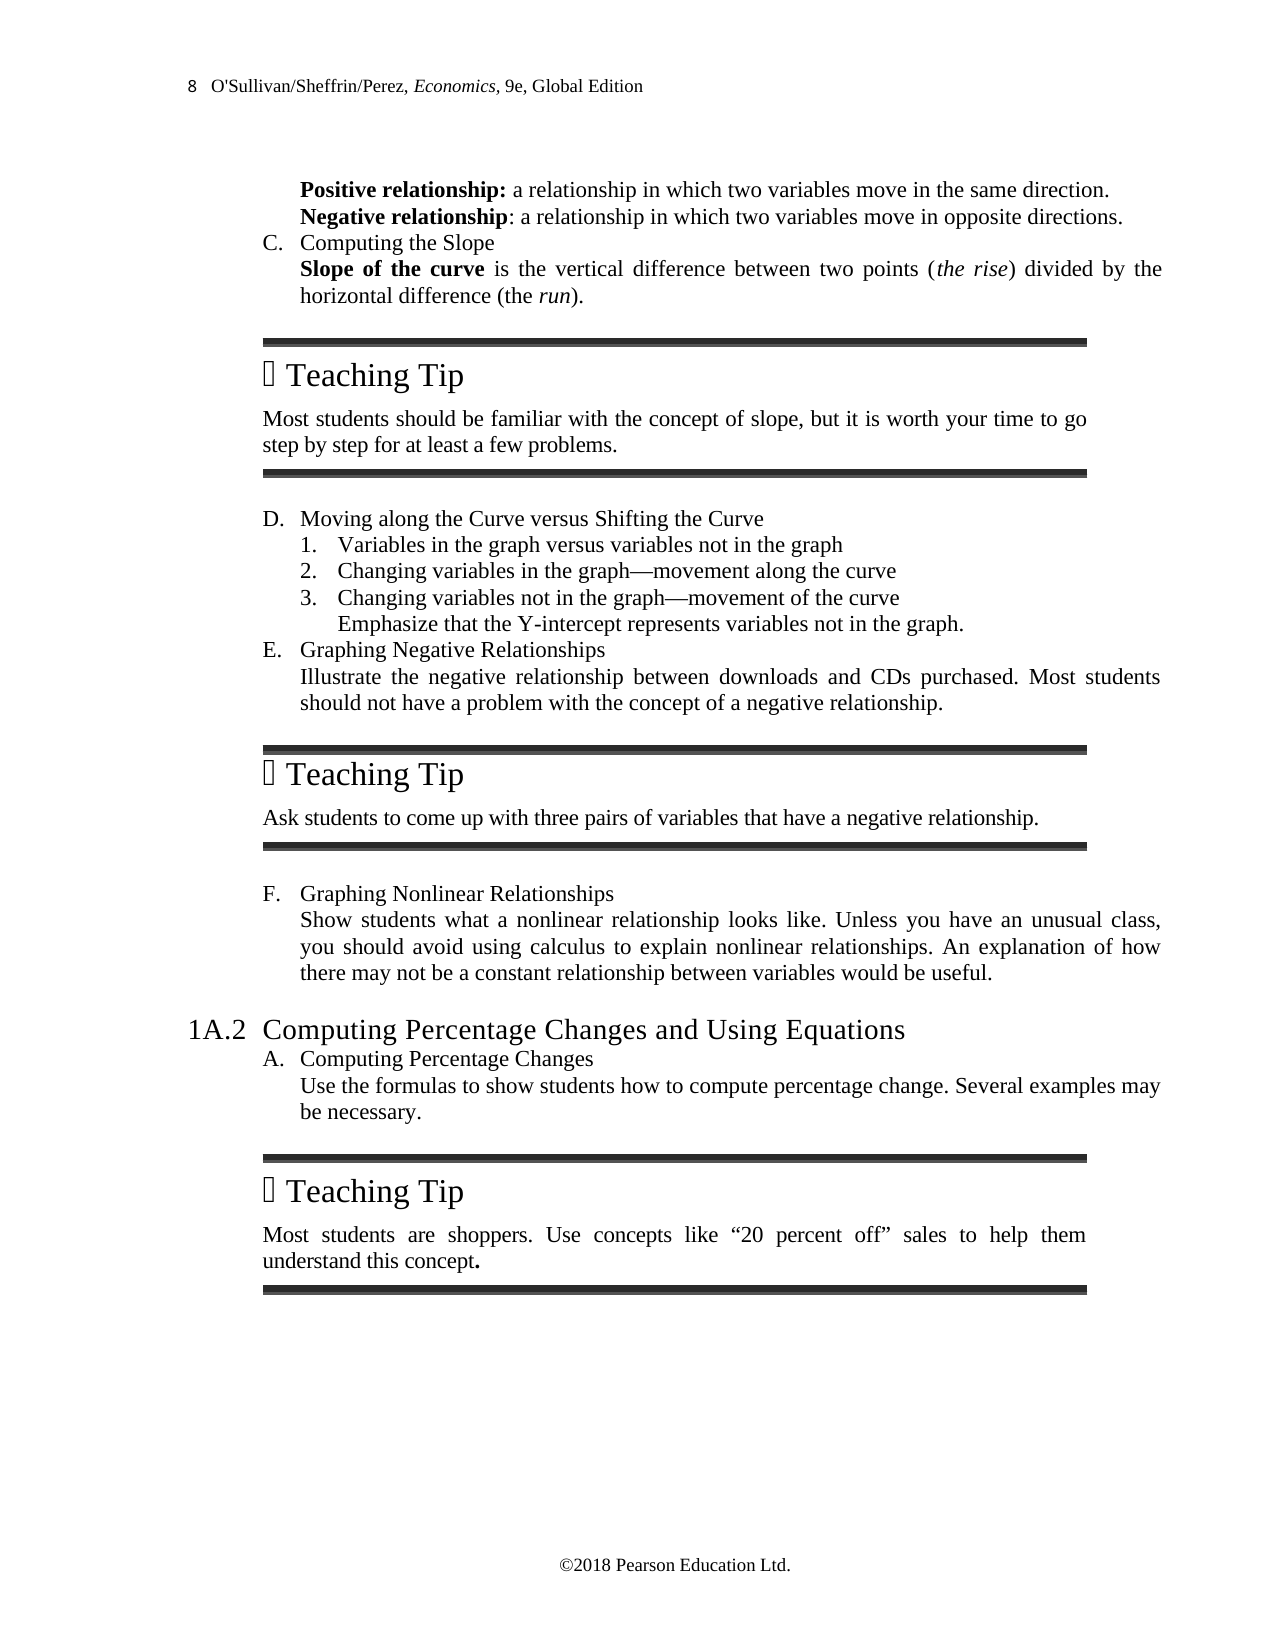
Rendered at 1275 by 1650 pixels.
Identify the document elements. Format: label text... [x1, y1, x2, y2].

text E. Graphing Negative Relationships [262, 637, 1162, 663]
text Show students what a nonlinear relationship looks like. Unless you have an unusual class, you should avoid using calculus to explain nonlinear relationships. An explanation of how there may not be a constant relationship between variables would be useful. [300, 906, 1162, 985]
text Teaching Tip [262, 345, 1087, 384]
text Positive relationship: a relationship in which two variables move in the same direction. [300, 176, 1162, 203]
text A. Computing Percentage Changes [262, 1045, 1162, 1072]
text Illustrate the negative relationship between downloads and CDs purchased. Most students should not have a problem with the concept of a negative relationship. [300, 663, 1162, 716]
text Most students should be familiar with the concept of slope, but it is worth your time to go step by step for at least a few problems. [262, 384, 1087, 478]
text Use the formulas to show students how to compute percentage change. Several examples may be necessary. [300, 1072, 1162, 1124]
text C. Computing the Slope [262, 229, 1162, 255]
text Slope of the curve is the vertical difference between two points (the rise) divided by the horizontal difference (the run). [300, 255, 1162, 308]
text Teaching Tip [262, 1161, 1087, 1200]
text F. Graphing Nonlinear Relationships [262, 880, 1162, 906]
text Emphasize that the Y-intercept represents variables not in the graph. [300, 610, 1162, 637]
text Most students are shoppers. Use concepts like “20 percent off” sales to help them understand this concept. [262, 1200, 1087, 1295]
text Teaching Tip [262, 752, 1087, 792]
text Negative relationship: a relationship in which two variables move in opposite directions. [300, 203, 1162, 229]
text Ask students to come up with three pairs of variables that have a negative relationship. [262, 792, 1087, 851]
list Changing variables in the graph—movement along the curve [300, 557, 1162, 584]
text D. Moving along the Curve versus Shifting the Curve [262, 505, 1162, 531]
list Changing variables not in the graph—movement of the curve [300, 584, 1162, 610]
list Variables in the graph versus variables not in the graph [300, 531, 1162, 557]
text 1A.2 Computing Percentage Changes and Using Equations [187, 1012, 1162, 1045]
